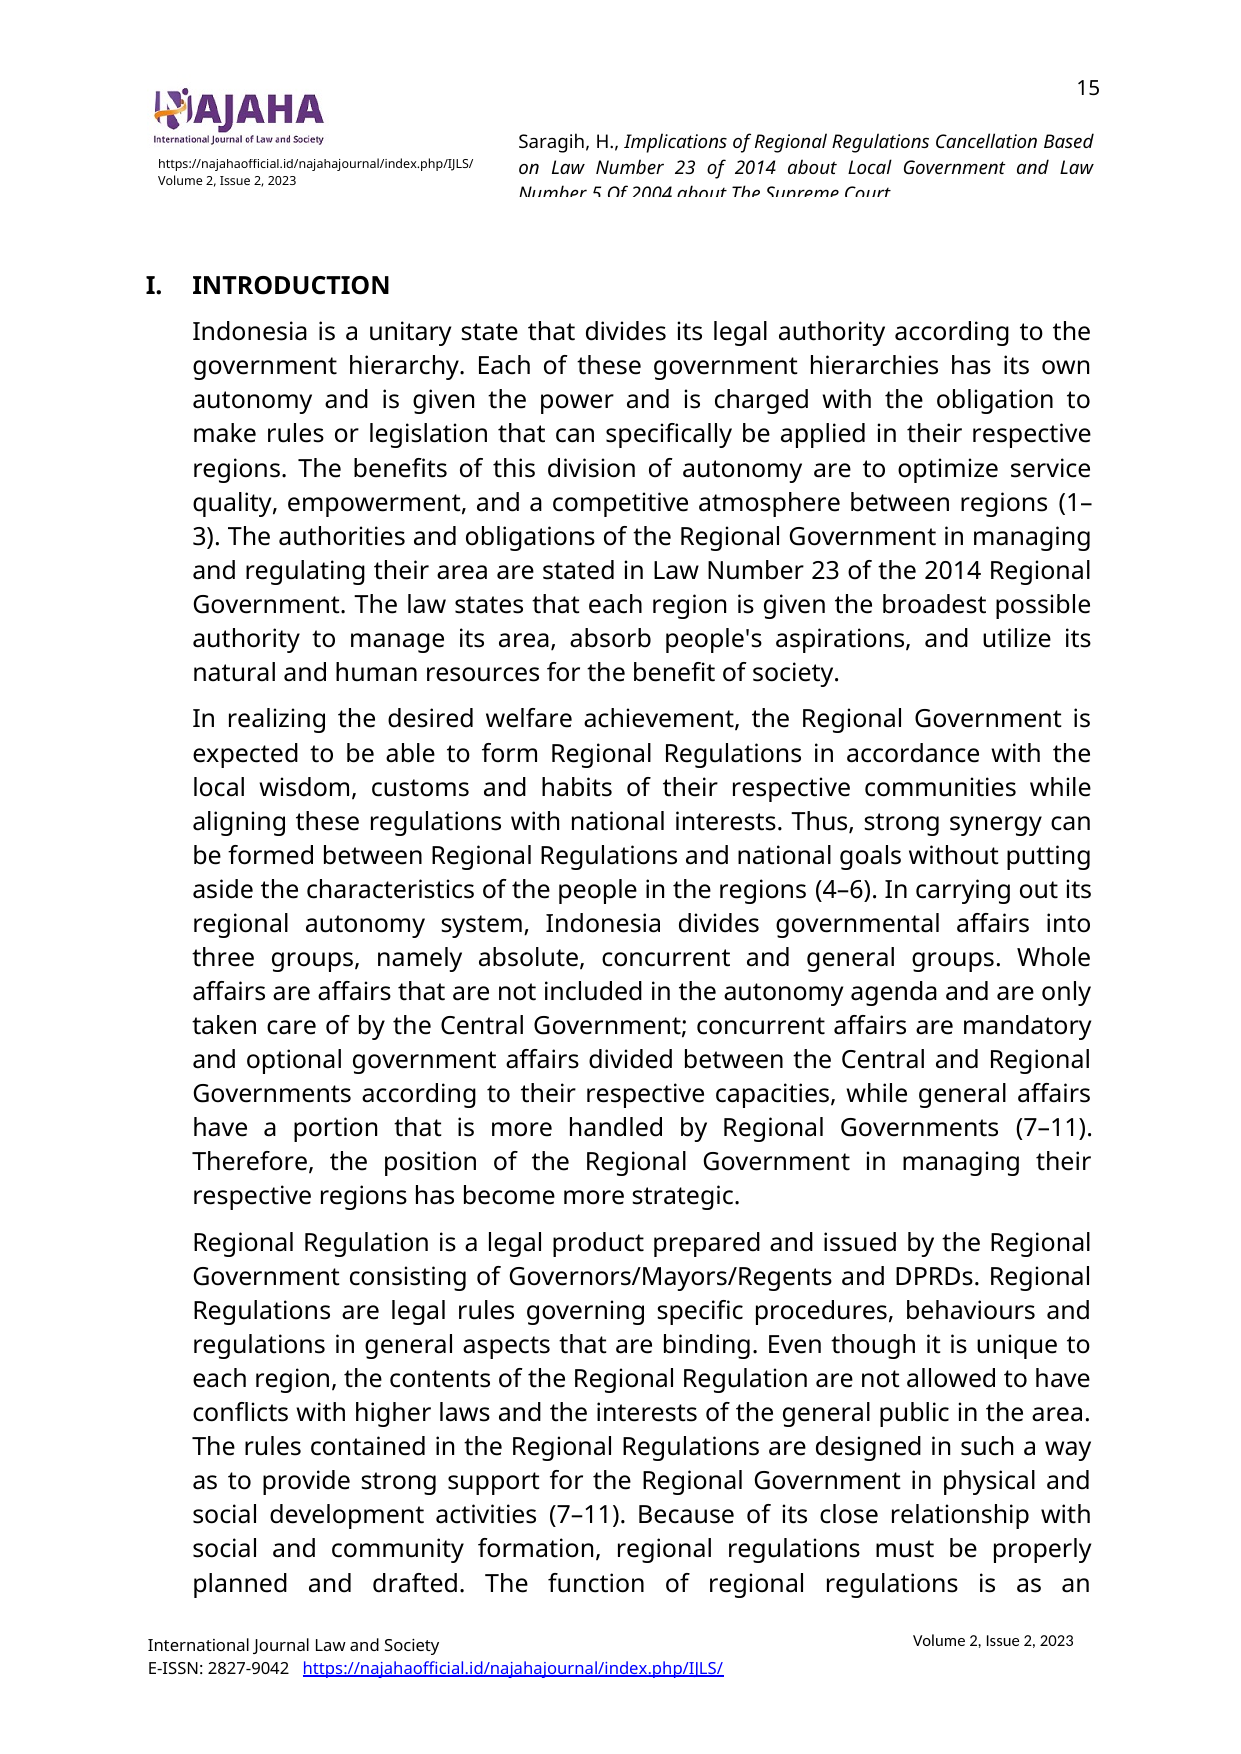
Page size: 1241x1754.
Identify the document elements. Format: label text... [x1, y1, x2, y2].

text Indonesia is a unitary state that divides its legal authority according to the government hierarchy. Each of these government hierarchies has its own autonomy and is given the power and is charged with the obligation to make rules or legislation that can specifically be applied in their respective regions. The benefits of this division of autonomy are to optimize service quality, empowerment, and a competitive atmosphere between regions (1–3). The authorities and obligations of the Regional Government in managing and regulating their area are stated in Law Number 23 of the 2014 Regional Government. The law states that each region is given the broadest possible authority to manage its area, absorb people's aspirations, and utilize its natural and human resources for the benefit of society. [192, 314, 1092, 689]
picture [147, 74, 329, 159]
text In realizing the desired welfare achievement, the Regional Government is expected to be able to form Regional Regulations in accordance with the local wisdom, customs and habits of their respective communities while aligning these regulations with national interests. Thus, strong synergy can be formed between Regional Regulations and national goals without putting aside the characteristics of the people in the regions (4–6). In carrying out its regional autonomy system, Indonesia divides governmental affairs into three groups, namely absolute, concurrent and general groups. Whole affairs are affairs that are not included in the autonomy agenda and are only taken care of by the Central Government; concurrent affairs are mandatory and optional government affairs divided between the Central and Regional Governments according to their respective capacities, while general affairs have a portion that is more handled by Regional Governments (7–11). Therefore, the position of the Regional Government in managing their respective regions has become more strategic. [192, 701, 1092, 1212]
list INTRODUCTION [162, 267, 1092, 301]
